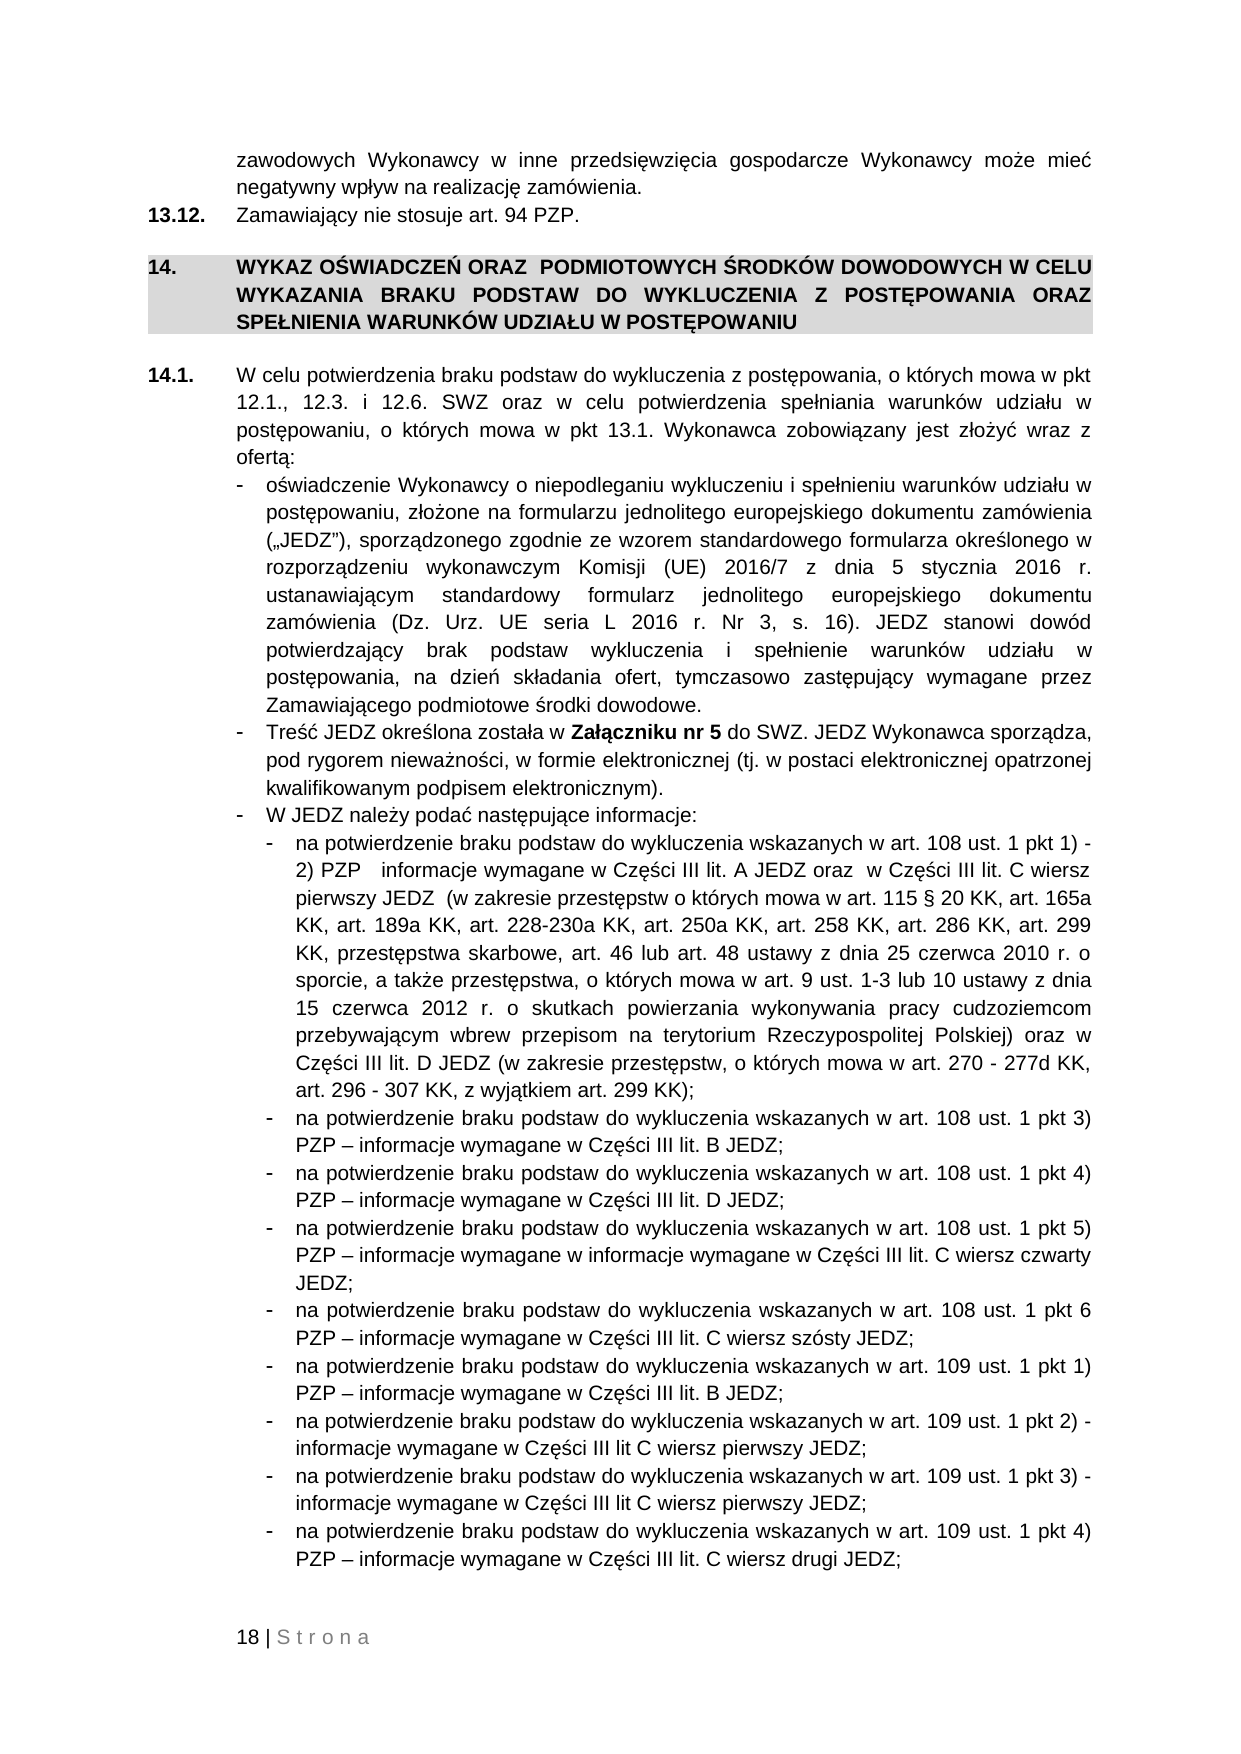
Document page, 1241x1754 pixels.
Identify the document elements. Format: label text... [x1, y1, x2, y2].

list na potwierdzenie braku podstaw do wykluczenia wskazanych w art. 108 ust. 1 pkt 3) PZP – informacje wymagane w Części III lit. B JEDZ; [266, 1106, 1093, 1157]
list na potwierdzenie braku podstaw do wykluczenia wskazanych w art. 109 ust. 1 pkt 4) PZP – informacje wymagane w Części III lit. C wiersz drugi JEDZ; [266, 1519, 1093, 1570]
text W celu potwierdzenia braku podstaw do wykluczenia z postępowania, o których mowa w pkt 12.1., 12.3. i 12.6. SWZ oraz w celu potwierdzenia spełniania warunków udziału w postępowaniu, o których mowa w pkt 13.1. Wykonawca zobowiązany jest złożyć wraz z ofertą: [148, 363, 1093, 469]
subtitle WYKAZ OŚWIADCZEŃ ORAZ PODMIOTOWYCH ŚRODKÓW DOWODOWYCH W CELU WYKAZANIA BRAKU PODSTAW DO WYKLUCZENIA Z POSTĘPOWANIA ORAZ SPEŁNIENIA WARUNKÓW UDZIAŁU W POSTĘPOWANIU [148, 255, 1093, 334]
list na potwierdzenie braku podstaw do wykluczenia wskazanych w art. 108 ust. 1 pkt 4) PZP – informacje wymagane w Części III lit. D JEDZ; [266, 1161, 1093, 1212]
list na potwierdzenie braku podstaw do wykluczenia wskazanych w art. 108 ust. 1 pkt 5) PZP – informacje wymagane w informacje wymagane w Części III lit. C wiersz czwarty JEDZ; [266, 1216, 1093, 1295]
list na potwierdzenie braku podstaw do wykluczenia wskazanych w art. 108 ust. 1 pkt 1) -2) PZP informacje wymagane w Części III lit. A JEDZ oraz w Części III lit. C wiersz pierwszy JEDZ (w zakresie przestępstw o których mowa w art. 115 § 20 KK, art. 165a KK, art. 189a KK, art. 228-230a KK, art. 250a KK, art. 258 KK, art. 286 KK, art. 299 KK, przestępstwa skarbowe, art. 46 lub art. 48 ustawy z dnia 25 czerwca 2010 r. o sporcie, a także przestępstwa, o których mowa w art. 9 ust. 1-3 lub 10 ustawy z dnia 15 czerwca 2012 r. o skutkach powierzania wykonywania pracy cudzoziemcom przebywającym wbrew przepisom na terytorium Rzeczypospolitej Polskiej) oraz w Części III lit. D JEDZ (w zakresie przestępstw, o których mowa w art. 270 - 277d KK, art. 296 - 307 KK, z wyjątkiem art. 299 KK); [266, 830, 1093, 1102]
text W JEDZ należy podać następujące informacje: [236, 803, 1093, 827]
list na potwierdzenie braku podstaw do wykluczenia wskazanych w art. 109 ust. 1 pkt 1) PZP – informacje wymagane w Części III lit. B JEDZ; [266, 1353, 1093, 1405]
text Zamawiający nie stosuje art. 94 PZP. [148, 203, 1093, 227]
text oświadczenie Wykonawcy o niepodleganiu wykluczeniu i spełnieniu warunków udziału w postępowaniu, złożone na formularzu jednolitego europejskiego dokumentu zamówienia („JEDZ”), sporządzonego zgodnie ze wzorem standardowego formularza określonego w rozporządzeniu wykonawczym Komisji (UE) 2016/7 z dnia 5 stycznia 2016 r. ustanawiającym standardowy formularz jednolitego europejskiego dokumentu zamówienia (Dz. Urz. UE seria L 2016 r. Nr 3, s. 16). JEDZ stanowi dowód potwierdzający brak podstaw wykluczenia i spełnienie warunków udziału w postępowania, na dzień składania ofert, tymczasowo zastępujący wymagane przez Zamawiającego podmiotowe środki dowodowe. [236, 473, 1093, 717]
text Treść JEDZ określona została w Załączniku nr 5 do SWZ. JEDZ Wykonawca sporządza, pod rygorem nieważności, w formie elektronicznej (tj. w postaci elektronicznej opatrzonej kwalifikowanym podpisem elektronicznym). [236, 720, 1093, 799]
list na potwierdzenie braku podstaw do wykluczenia wskazanych w art. 109 ust. 1 pkt 2) - informacje wymagane w Części III lit C wiersz pierwszy JEDZ; [266, 1408, 1093, 1460]
list na potwierdzenie braku podstaw do wykluczenia wskazanych w art. 108 ust. 1 pkt 6 PZP – informacje wymagane w Części III lit. C wiersz szósty JEDZ; [266, 1298, 1093, 1350]
list na potwierdzenie braku podstaw do wykluczenia wskazanych w art. 109 ust. 1 pkt 3) - informacje wymagane w Części III lit C wiersz pierwszy JEDZ; [266, 1464, 1093, 1515]
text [148, 148, 1093, 199]
